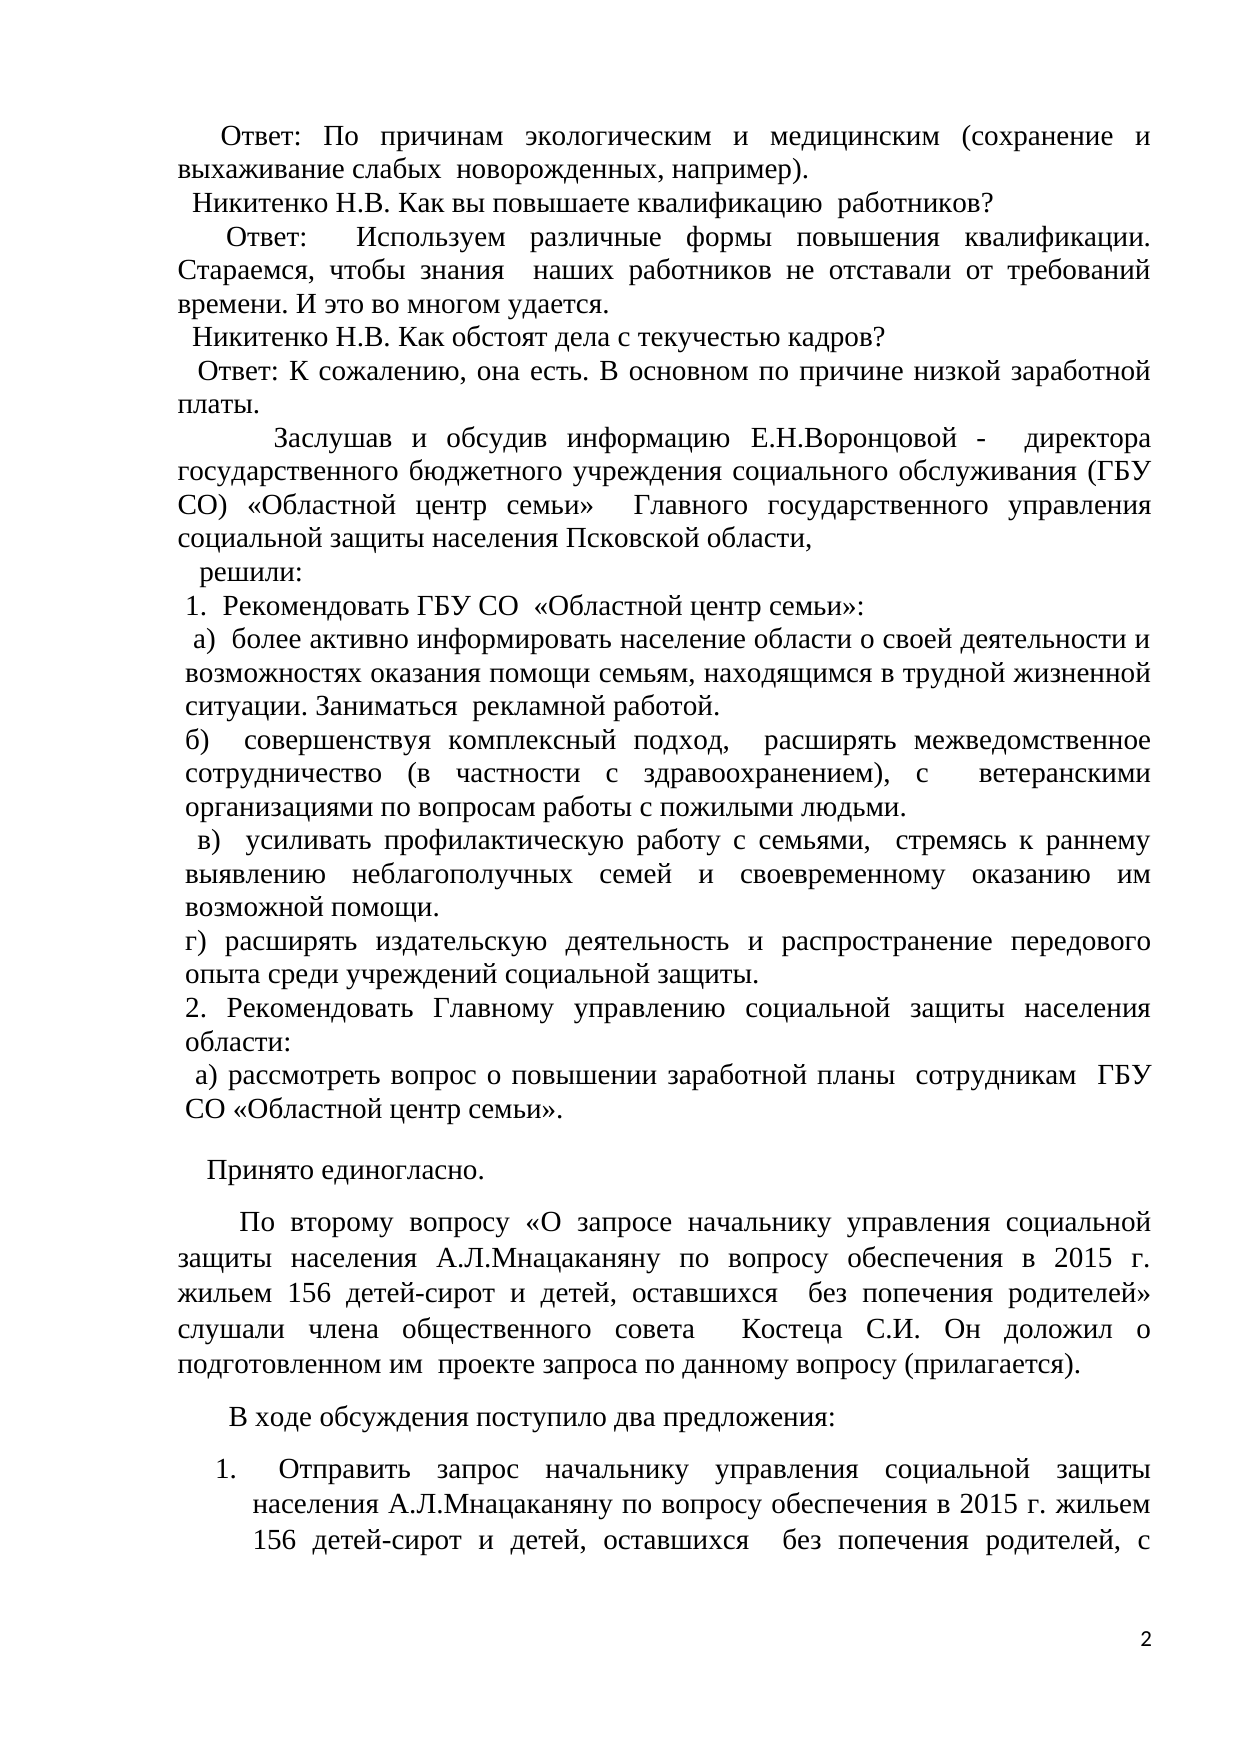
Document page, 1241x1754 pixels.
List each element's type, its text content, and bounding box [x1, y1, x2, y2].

text б) совершенствуя комплексный подход, расширять межведомственное сотрудничество (в частности с здравоохранением), с ветеранскими организациями по вопросам работы с пожилыми людьми. [185, 722, 1152, 822]
text в) усиливать профилактическую работу с семьями, стремясь к раннему выявлению неблагополучных семей и своевременному оказанию им возможной помощи. [185, 822, 1152, 923]
list Рекомендовать ГБУ СО «Областной центр семьи»: [185, 588, 1152, 621]
text В ходе обсуждения поступило два предложения: [177, 1399, 1152, 1432]
text Ответ: По причинам экологическим и медицинским (сохранение и выхаживание слабых новорожденных, например). [177, 118, 1152, 185]
text Заслушав и обсудив информацию Е.Н.Воронцовой - директора государственного бюджетного учреждения социального обслуживания (ГБУ СО) «Областной центр семьи» Главного государственного управления социальной защиты населения Псковской области, [177, 420, 1152, 554]
text г) расширять издательскую деятельность и распространение передового опыта среди учреждений социальной защиты. [185, 923, 1152, 990]
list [215, 1451, 1152, 1556]
text 2. Рекомендовать Главному управлению социальной защиты населения области: [185, 990, 1152, 1057]
text Ответ: Используем различные формы повышения квалификации. Стараемся, чтобы знания наших работников не отставали от требований времени. И это во многом удается. [177, 219, 1152, 319]
text Принято единогласно. [177, 1152, 1152, 1186]
text По второму вопросу «О запросе начальнику управления социальной защиты населения А.Л.Мнацаканяну по вопросу обеспечения в 2015 г. жильем 156 детей-сирот и детей, оставшихся без попечения родителей» слушали члена общественного совета Костеца С.И. Он доложил о подготовленном им проекте запроса по данному вопросу (прилагается). [177, 1204, 1152, 1380]
text Никитенко Н.В. Как вы повышаете квалификацию работников? [177, 185, 1152, 219]
text Никитенко Н.В. Как обстоят дела с текучестью кадров? [177, 319, 1152, 353]
text Ответ: К сожалению, она есть. В основном по причине низкой заработной платы. [177, 353, 1152, 420]
text а) более активно информировать население области о своей деятельности и возможностях оказания помощи семьям, находящимся в трудной жизненной ситуации. Заниматься рекламной работой. [185, 621, 1152, 722]
text а) рассмотреть вопрос о повышении заработной планы сотрудникам ГБУ СО «Областной центр семьи». [185, 1057, 1152, 1124]
text решили: [177, 554, 1152, 588]
